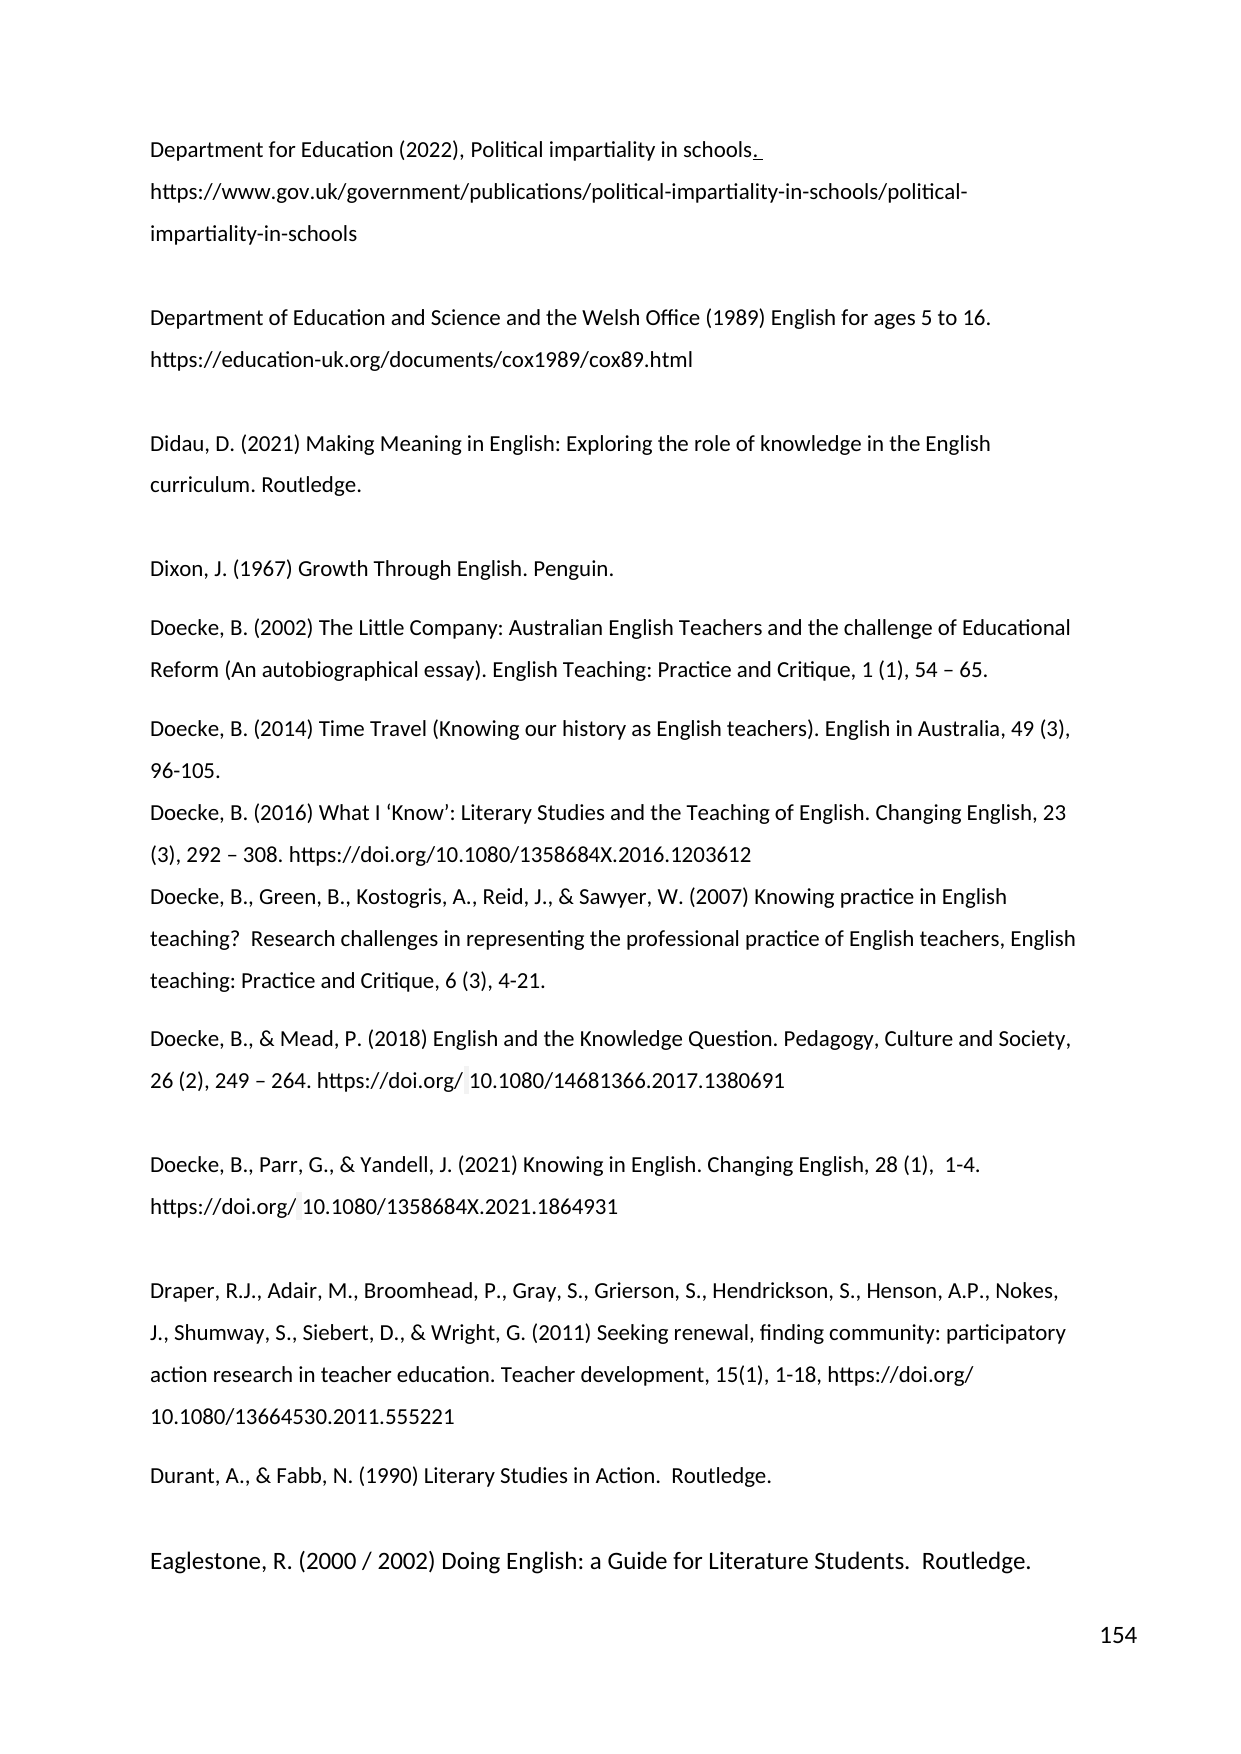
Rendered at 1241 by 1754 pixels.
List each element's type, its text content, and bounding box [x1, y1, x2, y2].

text Durant, A., & Fabb, N. (1990) Literary Studies in Action. Routledge. [150, 1461, 1080, 1489]
text Draper, R.J., Adair, M., Broomhead, P., Gray, S., Grierson, S., Hendrickson, S., Henson, A.P., Nokes, J., Shumway, S., Siebert, D., & Wright, G. (2011) Seeking renewal, finding community: participatory action research in teacher education. Teacher development, 15(1), 1-18, https://doi.org/ 10.1080/13664530.2011.555221 [150, 1276, 1080, 1430]
text Doecke, B., & Mead, P. (2018) English and the Knowledge Question. Pedagogy, Culture and Society, 26 (2), 249 – 264. https://doi.org/ 10.1080/14681366.2017.1380691 [150, 1024, 1080, 1094]
text Department for Education (2022), Political impartiality in schools. https://www.gov.uk/government/publications/political-impartiality-in-schools/political-impartiality-in-schools [150, 135, 1080, 247]
text Doecke, B., Parr, G., & Yandell, J. (2021) Knowing in English. Changing English, 28 (1), 1-4. https://doi.org/ 10.1080/1358684X.2021.1864931 [150, 1150, 1080, 1220]
text Doecke, B., Green, B., Kostogris, A., Reid, J., & Sawyer, W. (2007) Knowing practice in English teaching? Research challenges in representing the professional practice of English teachers, English teaching: Practice and Critique, 6 (3), 4-21. [150, 882, 1080, 994]
text Doecke, B. (2016) What I ‘Know’: Literary Studies and the Teaching of English. Changing English, 23 (3), 292 – 308. https://doi.org/10.1080/1358684X.2016.1203612 [150, 798, 1080, 868]
text Department of Education and Science and the Welsh Office (1989) English for ages 5 to 16. https://education-uk.org/documents/cox1989/cox89.html [150, 303, 1080, 373]
text Didau, D. (2021) Making Meaning in English: Exploring the role of knowledge in the English curriculum. Routledge. [150, 429, 1080, 499]
text Doecke, B. (2002) The Little Company: Australian English Teachers and the challenge of Educational Reform (An autobiographical essay). English Teaching: Practice and Critique, 1 (1), 54 – 65. [150, 613, 1080, 683]
text Eaglestone, R. (2000 / 2002) Doing English: a Guide for Literature Students. Routledge. [150, 1545, 1137, 1575]
text Doecke, B. (2014) Time Travel (Knowing our history as English teachers). English in Australia, 49 (3), 96-105. [150, 714, 1080, 784]
text Dixon, J. (1967) Growth Through English. Penguin. [150, 554, 1080, 583]
